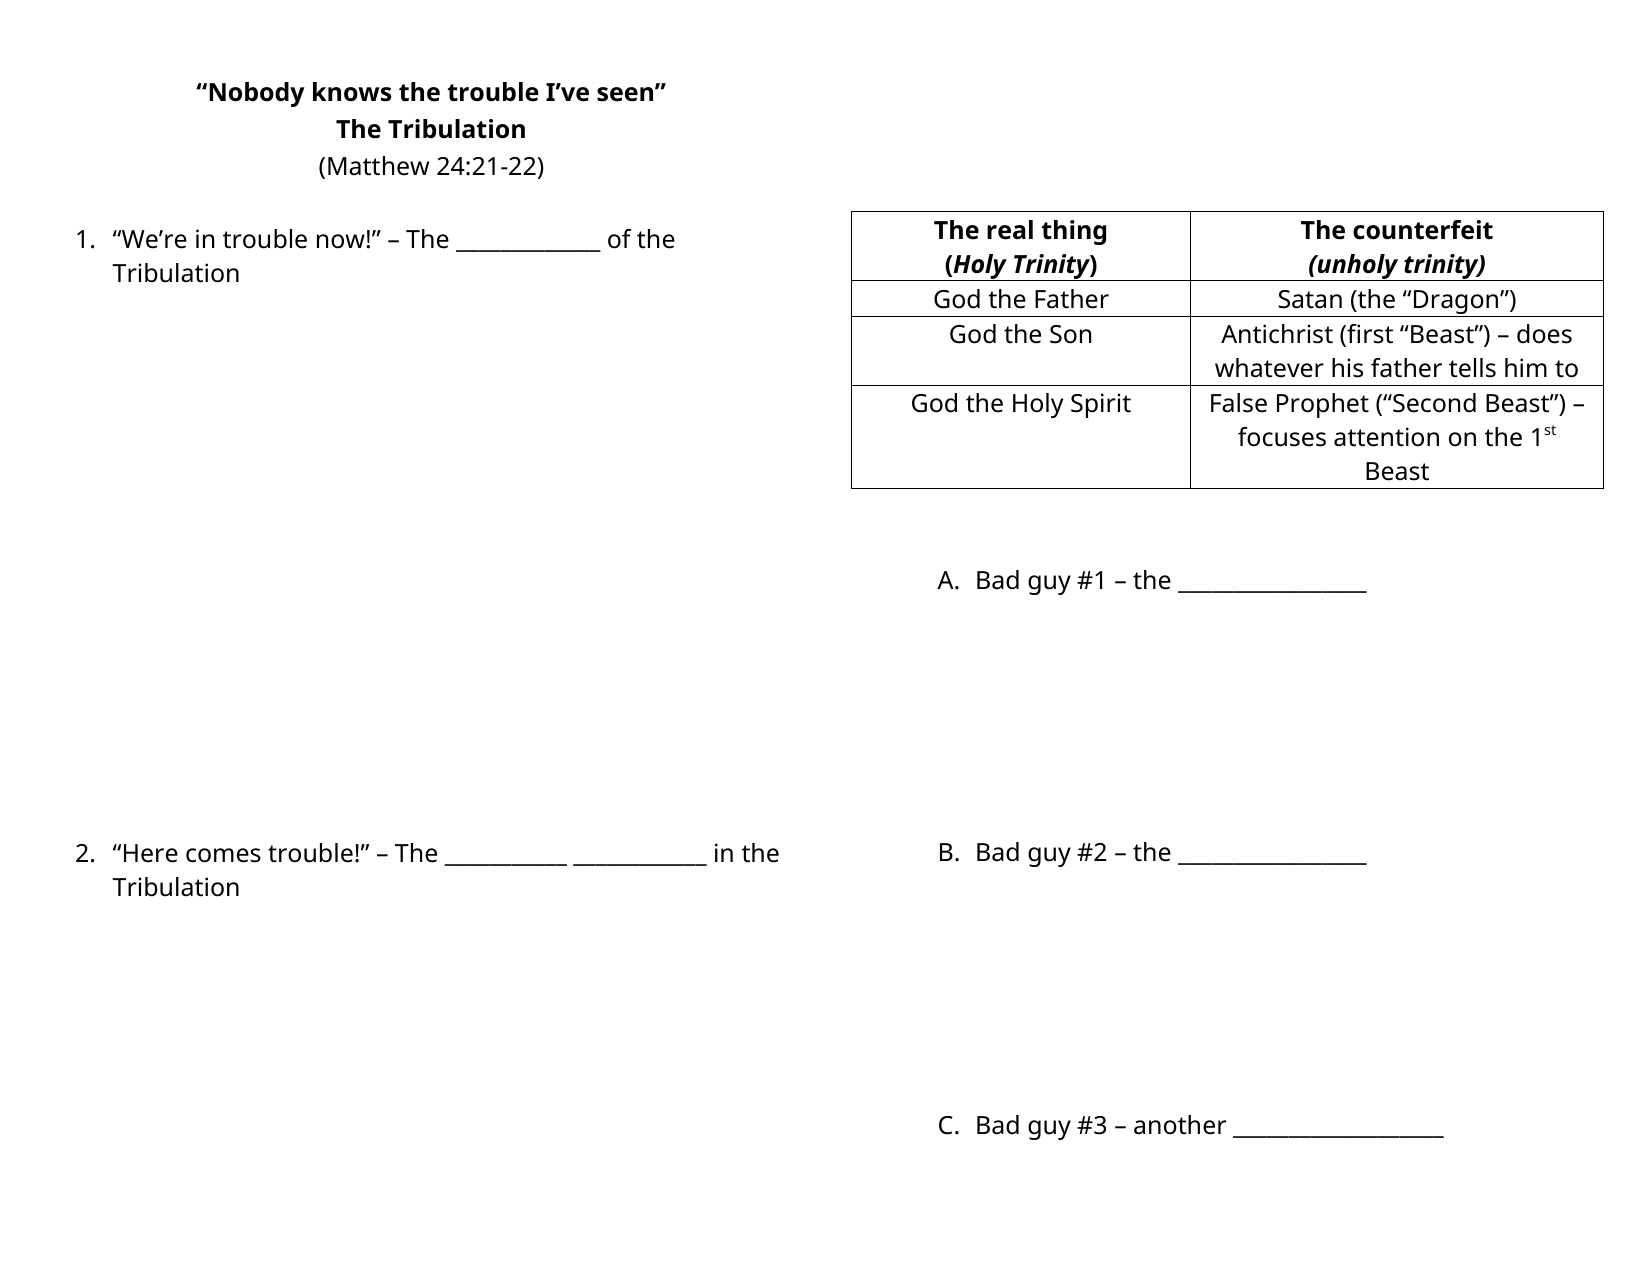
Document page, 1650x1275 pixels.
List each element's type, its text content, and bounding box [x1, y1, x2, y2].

table_cell God the Son [852, 317, 1190, 385]
list “Here comes trouble!” – The ___________ ____________ in the Tribulation [75, 835, 787, 903]
table_header The counterfeit (unholy trinity) [1191, 212, 1603, 280]
table_cell Antichrist (first “Beast”) – does whatever his father tells him to [1191, 317, 1603, 385]
table_cell God the Father [852, 281, 1190, 316]
text (Matthew 24:21-22) [75, 148, 787, 183]
text “Nobody knows the trouble I’ve seen” [75, 75, 787, 109]
table_cell God the Holy Spirit [852, 386, 1190, 488]
list Bad guy #1 – the _________________ [937, 562, 1575, 597]
table_cell False Prophet (“Second Beast”) – focuses attention on the 1st Beast [1191, 386, 1603, 488]
list “We’re in trouble now!” – The _____________ of the Tribulation [75, 222, 787, 290]
text The Tribulation [75, 112, 787, 146]
table_cell Satan (the “Dragon”) [1191, 281, 1603, 316]
table_header The real thing (Holy Trinity) [852, 212, 1190, 280]
list Bad guy #3 – another ___________________ [937, 1107, 1575, 1142]
list Bad guy #2 – the _________________ [937, 835, 1575, 869]
